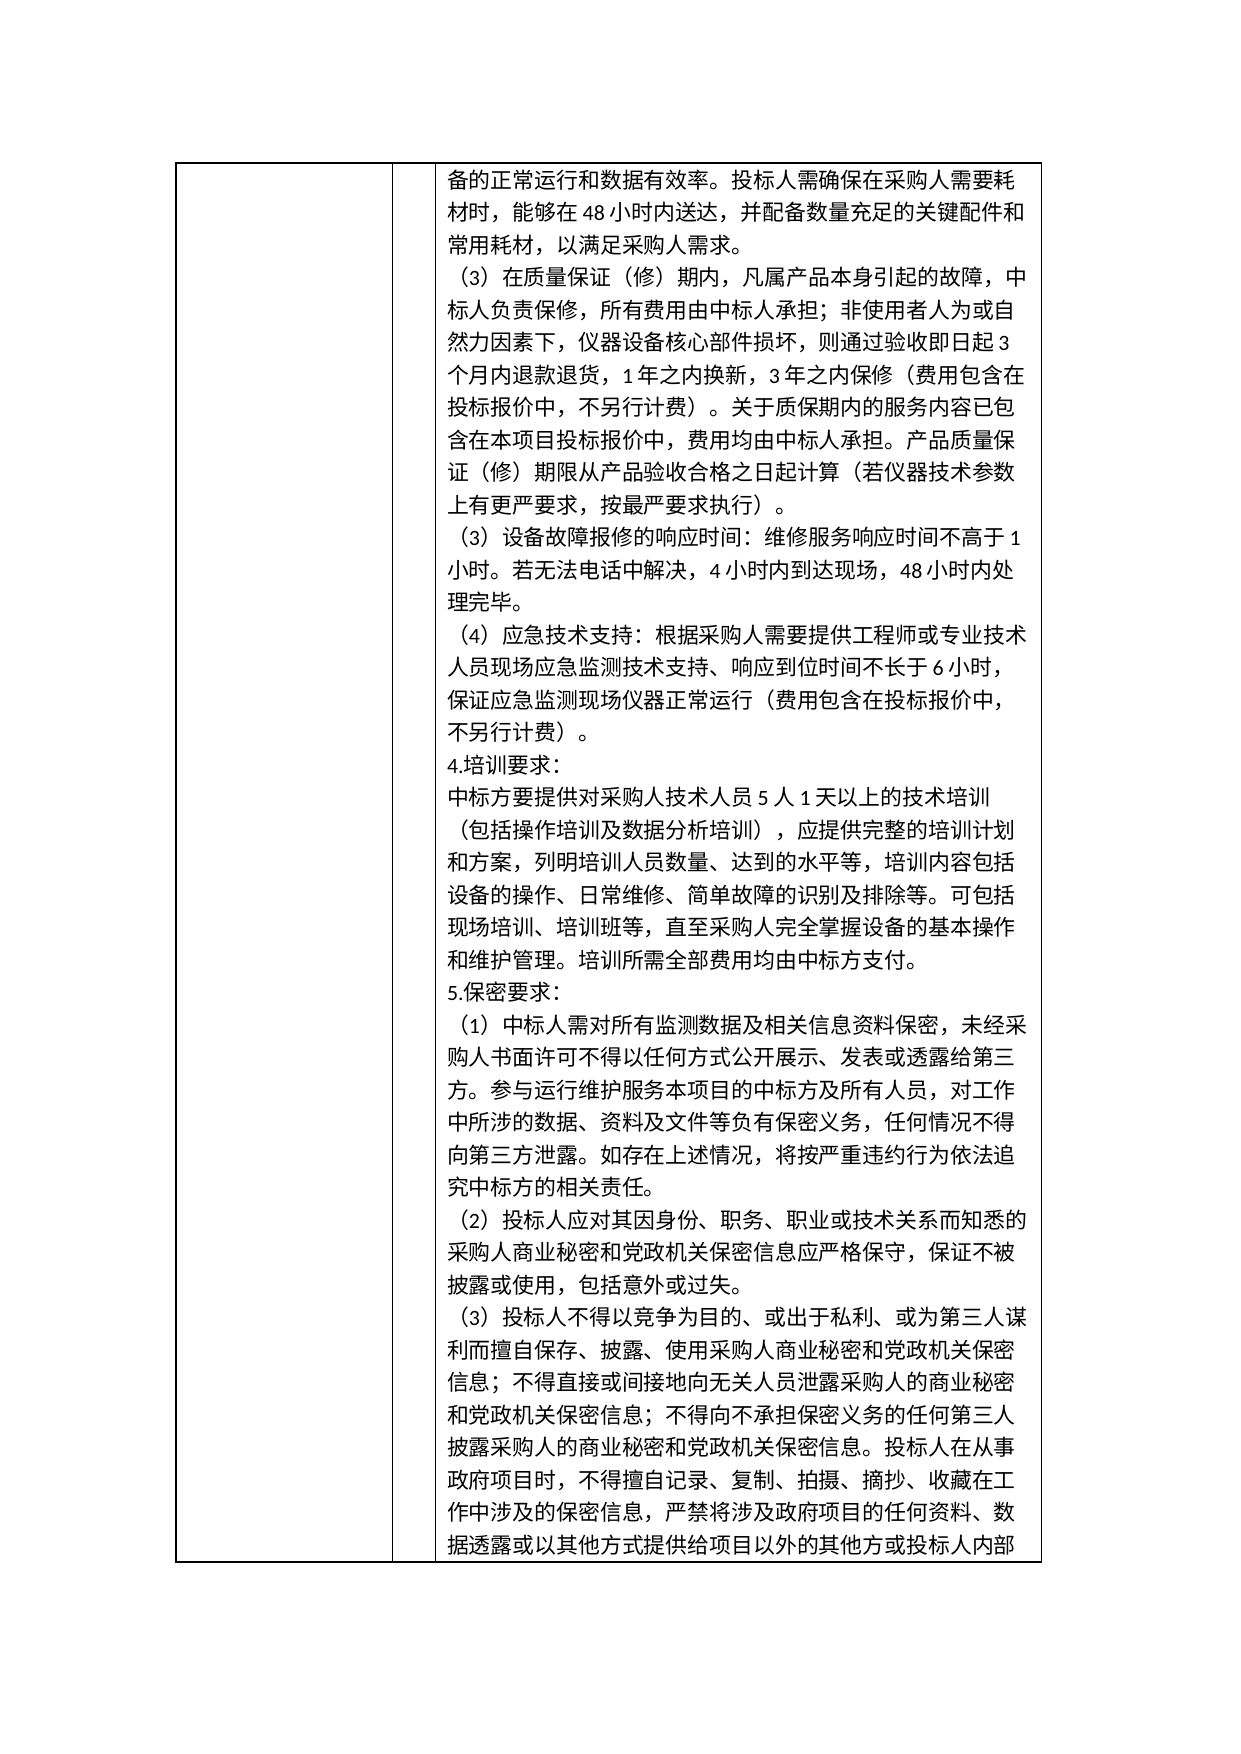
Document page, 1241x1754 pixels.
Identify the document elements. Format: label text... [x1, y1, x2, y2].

table_cell [177, 164, 392, 1561]
table_cell 2 [393, 164, 435, 1561]
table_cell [436, 164, 1041, 1561]
